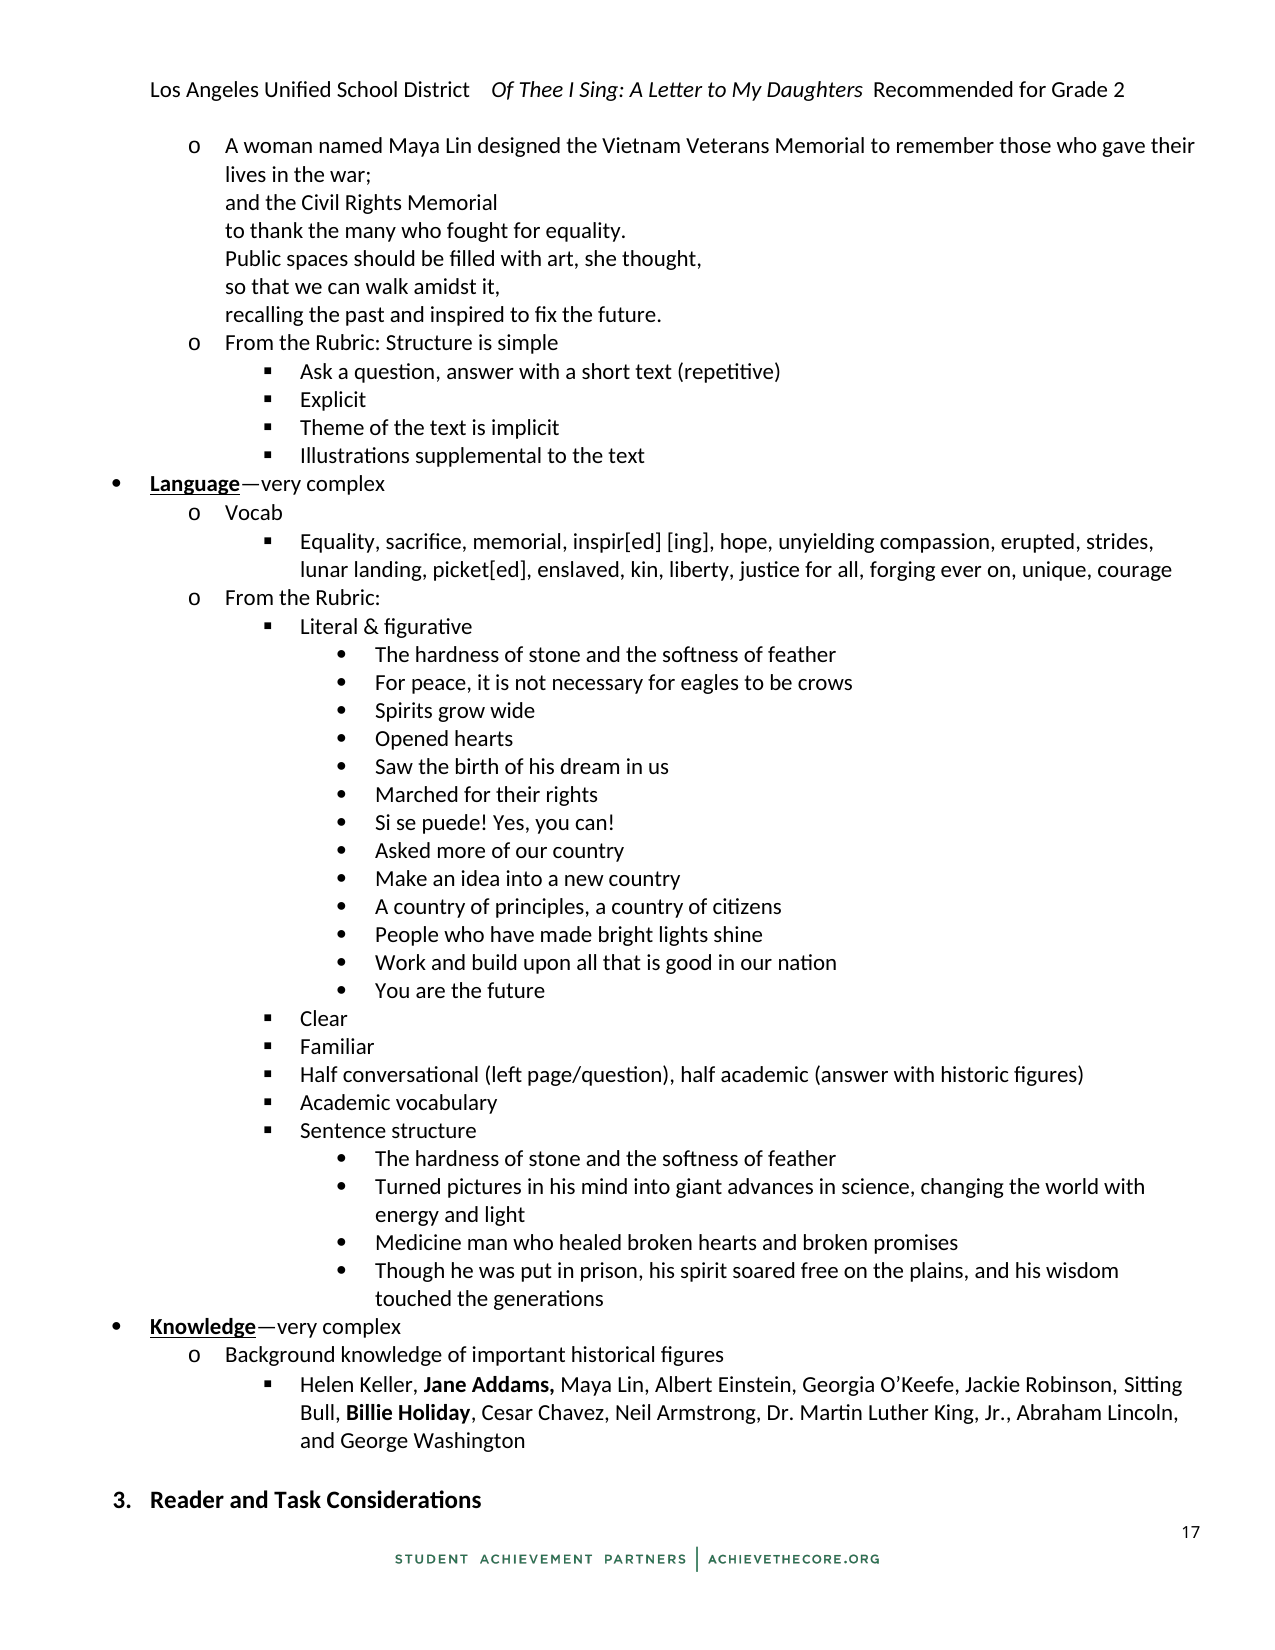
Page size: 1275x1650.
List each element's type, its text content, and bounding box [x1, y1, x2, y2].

list Vocab [187, 498, 1200, 527]
text to thank the many who fought for equality. [225, 216, 1200, 244]
text so that we can walk amidst it, [225, 272, 1200, 300]
list Language—very complex [112, 469, 1200, 498]
list From the Rubric: Structure is simple [187, 328, 1200, 357]
text recalling the past and inspired to fix the future. [225, 300, 1200, 328]
list People who have made bright lights shine [337, 920, 1200, 948]
list Make an idea into a new country [337, 864, 1200, 892]
list Familiar [262, 1032, 1200, 1060]
list Work and build upon all that is good in our nation [337, 948, 1200, 976]
list The hardness of stone and the softness of feather [337, 1144, 1200, 1172]
list You are the future [337, 976, 1200, 1004]
list Marched for their rights [337, 780, 1200, 808]
list For peace, it is not necessary for eagles to be crows [337, 668, 1200, 696]
list Explicit [262, 386, 1200, 413]
list Clear [262, 1004, 1200, 1032]
list A country of principles, a country of citizens [337, 892, 1200, 920]
list The hardness of stone and the softness of feather [337, 640, 1200, 668]
picture [384, 1543, 892, 1575]
list Theme of the text is implicit [262, 413, 1200, 442]
list Academic vocabulary [262, 1088, 1200, 1116]
list Sentence structure [262, 1116, 1200, 1144]
list Background knowledge of important historical figures [187, 1341, 1200, 1370]
list Turned pictures in his mind into giant advances in science, changing the world with energy and light [337, 1172, 1200, 1228]
list Helen Keller, Jane Addams, Maya Lin, Albert Einstein, Georgia O’Keefe, Jackie Robinson, Sitting Bull, Billie Holiday, Cesar Chavez, Neil Armstrong, Dr. Martin Luther King, Jr., Abraham Lincoln, and George Washington [262, 1370, 1200, 1454]
list Equality, sacrifice, memorial, inspir[ed] [ing], hope, unyielding compassion, erupted, strides, lunar landing, picket[ed], enslaved, kin, liberty, justice for all, forging ever on, unique, courage [262, 527, 1200, 583]
list Spirits grow wide [337, 696, 1200, 724]
text Public spaces should be filled with art, she thought, [225, 244, 1200, 272]
list Half conversational (left page/question), half academic (answer with historic figures) [262, 1060, 1200, 1088]
list Asked more of our country [337, 836, 1200, 864]
list Literal & figurative [262, 612, 1200, 640]
list Knowledge—very complex [112, 1312, 1200, 1341]
list Illustrations supplemental to the text [262, 442, 1200, 469]
list Saw the birth of his dream in us [337, 752, 1200, 780]
list Opened hearts [337, 724, 1200, 752]
list Though he was put in prison, his spirit soared free on the plains, and his wisdom touched the generations [337, 1256, 1200, 1312]
list Ask a question, answer with a short text (repetitive) [262, 357, 1200, 386]
list From the Rubric: [187, 583, 1200, 612]
list Medicine man who healed broken hearts and broken promises [337, 1228, 1200, 1256]
list A woman named Maya Lin designed the Vietnam Veterans Memorial to remember those who gave their lives in the war; [187, 131, 1200, 188]
list Reader and Task Considerations [112, 1484, 1200, 1515]
list Si se puede! Yes, you can! [337, 808, 1200, 836]
text and the Civil Rights Memorial [225, 188, 1200, 216]
